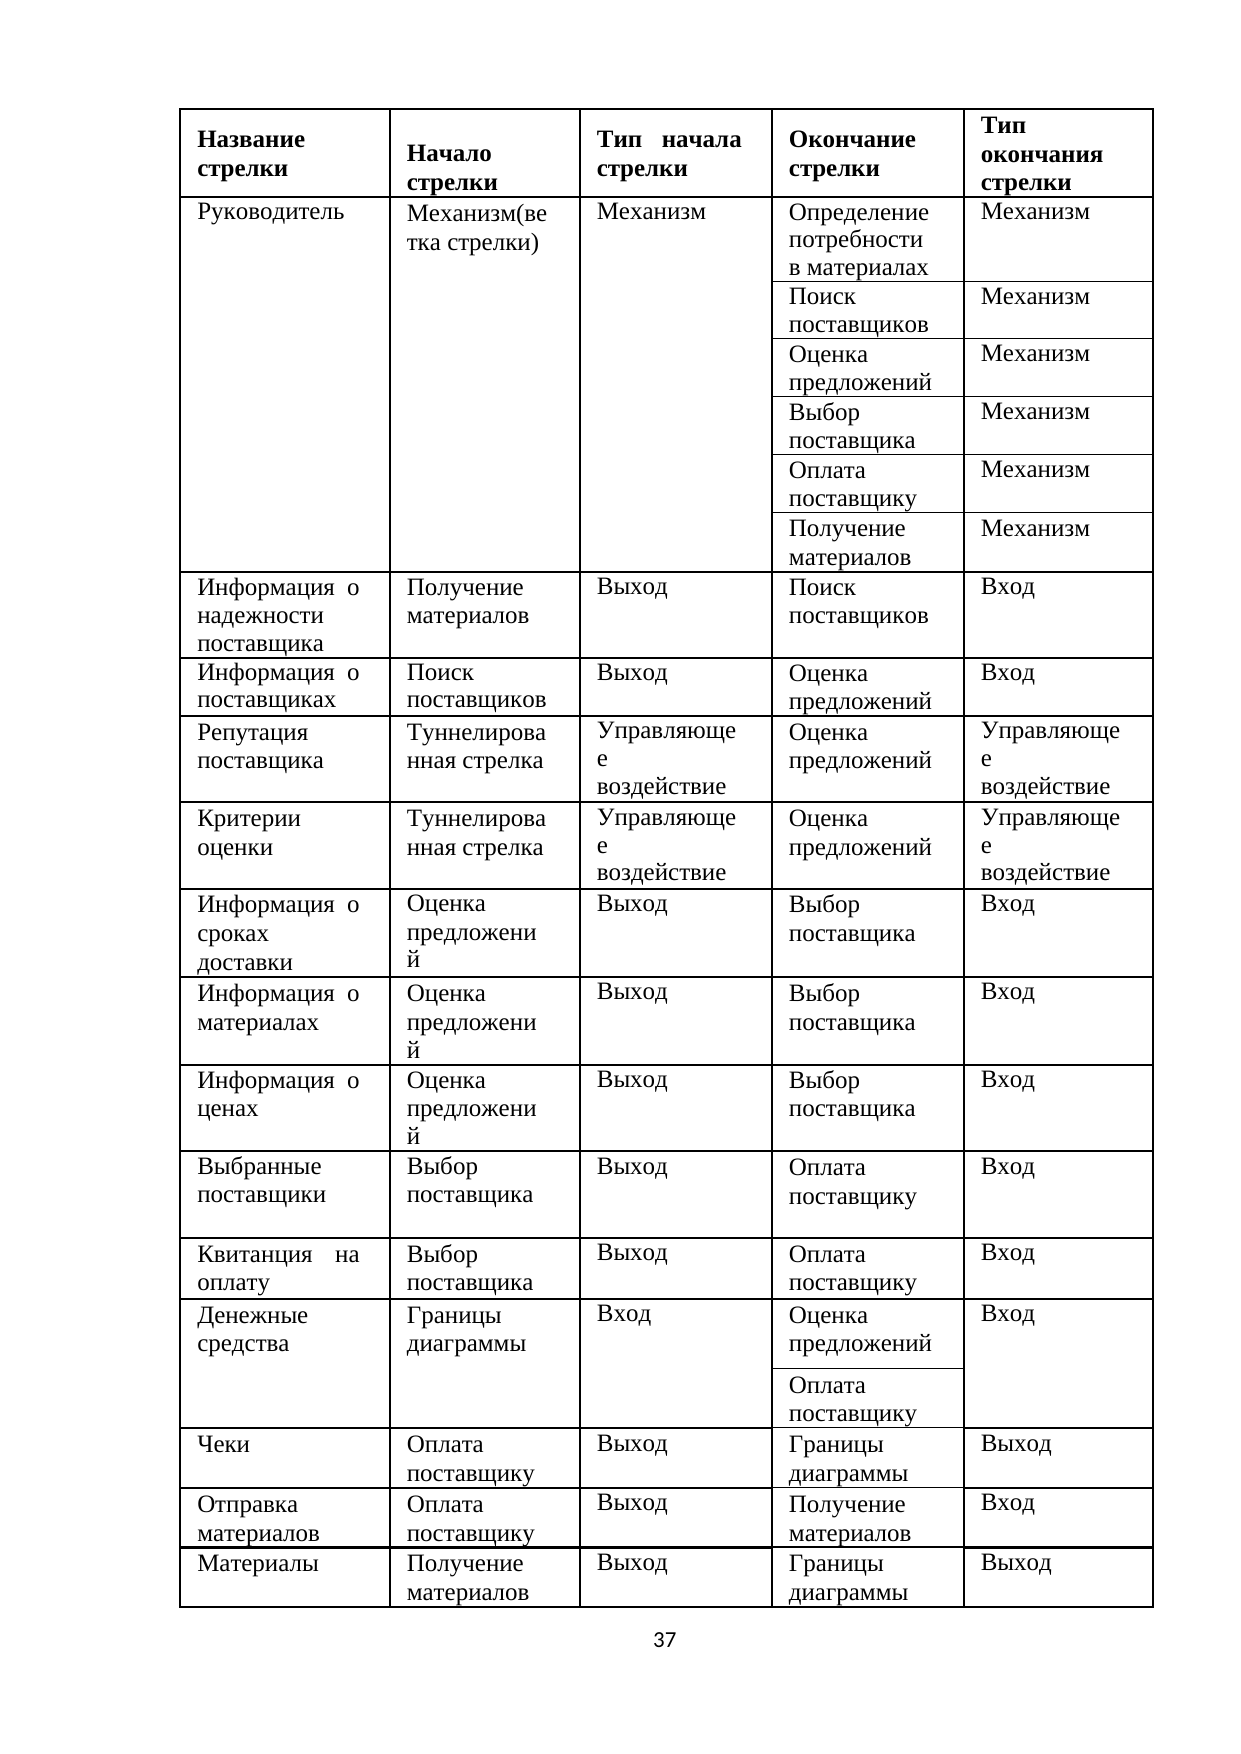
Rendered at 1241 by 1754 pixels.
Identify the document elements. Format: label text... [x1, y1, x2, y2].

table_cell Оплата поставщику [391, 1489, 579, 1546]
table_cell Оценка предложений [773, 659, 963, 715]
table_cell Оценка предложений [773, 803, 963, 887]
table_cell Выход [581, 1066, 771, 1150]
table_cell Выбор поставщика [773, 890, 963, 976]
table_cell Вход [965, 1489, 1152, 1546]
table_cell Вход [965, 1300, 1152, 1427]
table_cell Денежные средства [181, 1300, 389, 1427]
table_cell Поиск поставщиков [773, 573, 963, 657]
table_cell Выход [581, 1239, 771, 1298]
table_cell Выход [581, 1489, 771, 1546]
table_cell Чеки [181, 1429, 389, 1487]
table_cell Выбор поставщика [391, 1152, 579, 1237]
table_cell Оплата поставщику [391, 1429, 579, 1487]
table_cell Выход [581, 659, 771, 715]
table_cell Поиск поставщиков [773, 282, 963, 338]
table_cell Оплата поставщику [773, 1369, 963, 1427]
table_cell Выбранные поставщики [181, 1152, 389, 1237]
table_cell Оценка предложений [773, 717, 963, 801]
table_cell Управляющее воздействие [581, 803, 771, 887]
table_cell Вход [965, 890, 1152, 976]
table_cell Выбор поставщика [773, 978, 963, 1064]
table_cell Репутация поставщика [181, 717, 389, 801]
table_cell Получение материалов [391, 573, 579, 657]
table_header Окончание стрелки [773, 110, 963, 196]
table_cell Выбор поставщика [773, 397, 963, 454]
table_cell Выход [581, 890, 771, 976]
table_cell Информация о поставщиках [181, 659, 389, 715]
table_cell Выбор поставщика [391, 1239, 579, 1298]
table_cell Границы диаграммы [391, 1300, 579, 1427]
table_cell Границы диаграммы [773, 1428, 963, 1487]
table_header Тип начала стрелки [581, 110, 771, 196]
table_cell Материалы [181, 1549, 389, 1606]
table_header Название стрелки [181, 110, 389, 196]
table_cell Управляющее воздействие [965, 717, 1152, 801]
table_cell Информация о сроках доставки [181, 890, 389, 976]
table_cell Управляющее воздействие [581, 717, 771, 801]
table_cell Оценка предложений [773, 339, 963, 396]
table_header Тип окончания стрелки [965, 110, 1152, 196]
table_cell Выход [581, 978, 771, 1064]
table_cell Механизм(ветка стрелки) [391, 198, 579, 571]
table_cell Вход [965, 1066, 1152, 1150]
table_cell Выход [581, 1152, 771, 1237]
table_cell Выход [965, 1429, 1152, 1487]
table_cell Выход [581, 1429, 771, 1487]
table_cell Оценка предложений [391, 978, 579, 1064]
table_cell Информация о надежности поставщика [181, 573, 389, 657]
table_cell Вход [581, 1300, 771, 1427]
table_cell Оплата поставщику [773, 455, 963, 512]
table_cell Квитанция на оплату [181, 1239, 389, 1298]
table_cell Механизм [965, 513, 1152, 571]
table_cell Критерии оценки [181, 803, 389, 887]
table_cell Выход [581, 1549, 771, 1606]
table_cell Оценка предложений [391, 890, 579, 976]
table_cell Туннелированная стрелка [391, 803, 579, 887]
table_cell Выход [581, 573, 771, 657]
table_cell Туннелированная стрелка [391, 717, 579, 801]
table_cell Получение материалов [391, 1549, 579, 1606]
table_cell Механизм [581, 198, 771, 571]
table_cell Получение материалов [773, 1488, 963, 1546]
table_cell Оценка предложений [391, 1066, 579, 1150]
table_cell Механизм [965, 339, 1152, 396]
table_cell Руководитель [181, 198, 389, 571]
table_header Начало стрелки [391, 110, 579, 196]
table_cell Управляющее воздействие [965, 803, 1152, 887]
table_cell Определение потребности в материалах [773, 198, 963, 281]
table_cell Механизм [965, 282, 1152, 338]
table_cell Вход [965, 978, 1152, 1064]
table_cell Вход [965, 1152, 1152, 1237]
table_cell Вход [965, 1239, 1152, 1298]
table_cell Вход [965, 573, 1152, 657]
table_cell Механизм [965, 397, 1152, 454]
table_cell Получение материалов [773, 513, 963, 571]
table_cell Выход [965, 1549, 1152, 1606]
table_cell Механизм [965, 198, 1152, 281]
table_cell Оценка предложений [773, 1300, 963, 1368]
table_cell Границы диаграммы [773, 1548, 963, 1606]
table_cell Информация о материалах [181, 978, 389, 1064]
table_cell Оплата поставщику [773, 1152, 963, 1237]
table_cell Поиск поставщиков [391, 659, 579, 715]
table_cell Вход [965, 659, 1152, 715]
table_cell Механизм [965, 455, 1152, 512]
table_cell Отправка материалов [181, 1489, 389, 1546]
table_cell Выбор поставщика [773, 1066, 963, 1150]
table_cell Оплата поставщику [773, 1239, 963, 1298]
table_cell Информация о ценах [181, 1066, 389, 1150]
